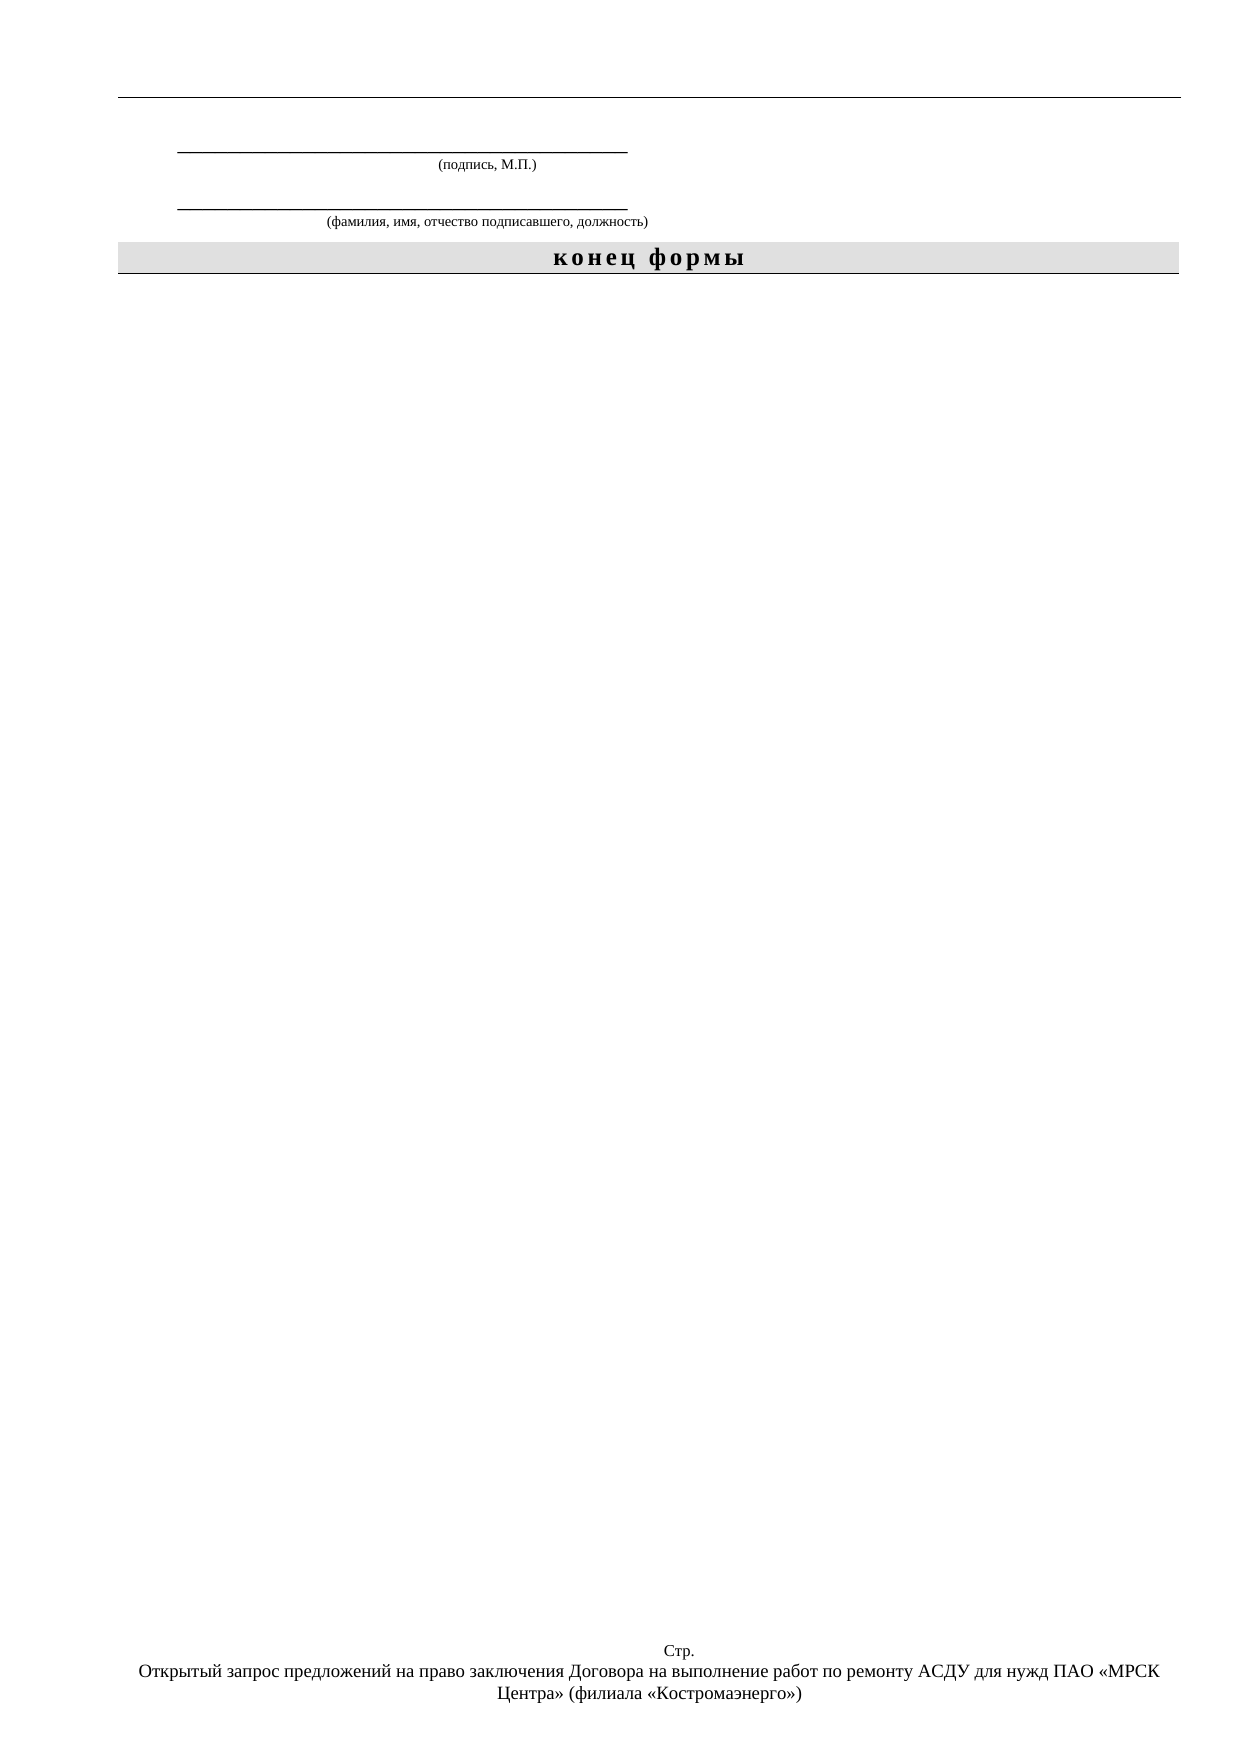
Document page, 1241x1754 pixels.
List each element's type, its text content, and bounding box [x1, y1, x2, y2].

text ____________________________________ [118, 184, 1181, 213]
text ____________________________________ [118, 127, 1181, 156]
text (фамилия, имя, отчество подписавшего, должность) [118, 213, 797, 242]
text (подпись, М.П.) [118, 156, 797, 184]
text конец формы [118, 242, 1179, 273]
